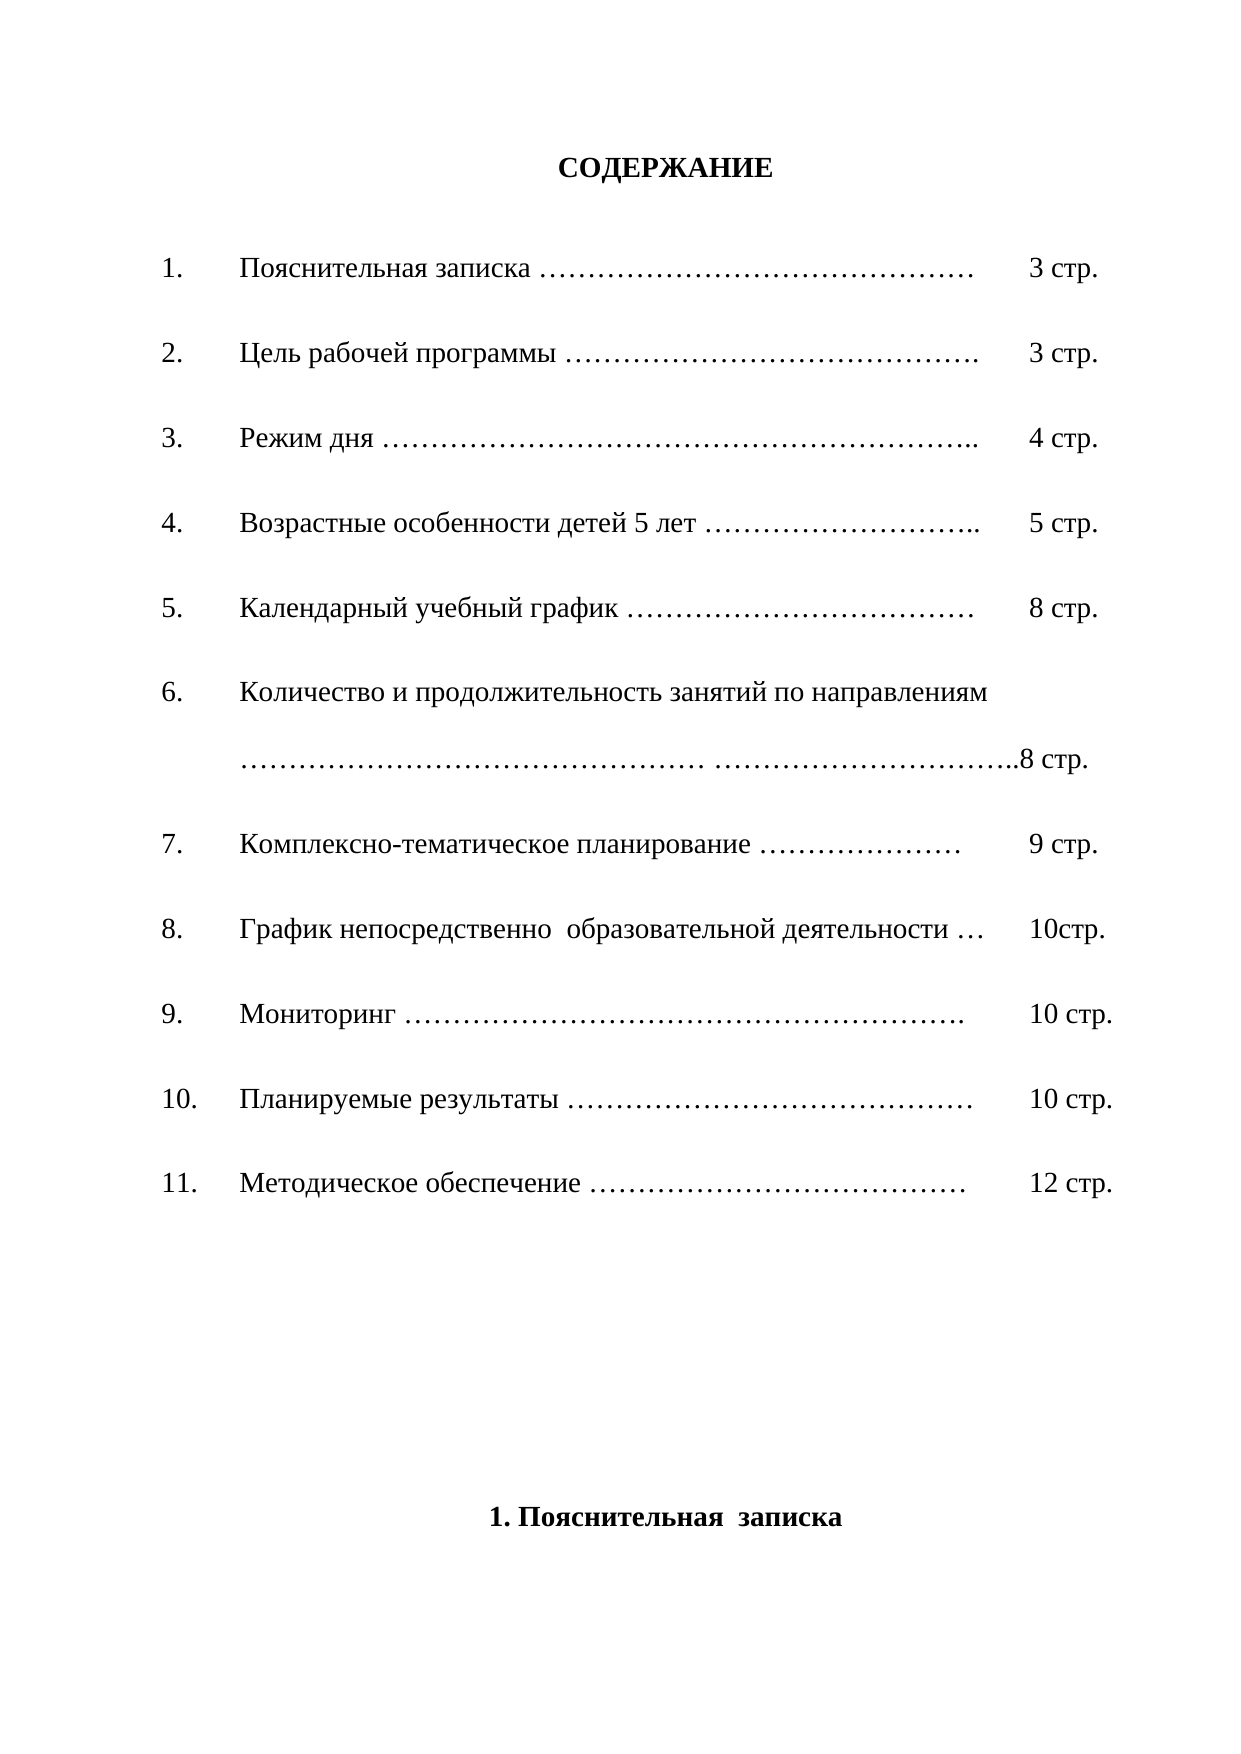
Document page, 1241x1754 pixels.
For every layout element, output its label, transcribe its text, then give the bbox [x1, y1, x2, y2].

table_cell 4. [150, 505, 228, 590]
table_cell 8 стр. [1018, 590, 1137, 674]
table_cell Цель рабочей программы ……………………………………. [228, 335, 1018, 420]
table_cell 4 стр. [1018, 420, 1137, 505]
table_cell 10. [150, 1081, 228, 1166]
table_cell 10 стр. [1018, 996, 1137, 1081]
table_cell 12 стр. [1018, 1166, 1137, 1250]
table_cell 5 стр. [1018, 505, 1137, 590]
table_cell Режим дня …………………………………………………….. [228, 420, 1018, 505]
table_cell 8. [150, 911, 228, 996]
table_cell Календарный учебный график ……………………………… [228, 590, 1018, 674]
table_cell 6. [150, 675, 228, 826]
table_cell 3 стр. [1018, 335, 1137, 420]
table_cell 9 стр. [1018, 826, 1137, 911]
table_cell График непосредственно образовательной деятельности … [228, 911, 1018, 996]
table_header 1. [150, 251, 228, 335]
text СОДЕРЖАНИЕ [150, 150, 1181, 183]
text 1. Пояснительная записка [150, 1499, 1181, 1533]
table_cell Количество и продолжительность занятий по направлениям ………………………………………… …………………………..8 стр. [228, 675, 1106, 826]
table_cell Методическое обеспечение ………………………………… [228, 1166, 1018, 1250]
table_cell 2. [150, 335, 228, 420]
table_cell 11. [150, 1166, 228, 1250]
table_cell 5. [150, 590, 228, 674]
table_cell 7. [150, 826, 228, 911]
table_cell 10стр. [1018, 911, 1137, 996]
table_cell 10 стр. [1018, 1081, 1137, 1166]
table_header Пояснительная записка ……………………………………… [228, 251, 1018, 335]
table_header 3 стр. [1018, 251, 1137, 335]
table_cell Возрастные особенности детей 5 лет ……………………….. [228, 505, 1018, 590]
table_cell Комплексно-тематическое планирование ………………… [228, 826, 1018, 911]
table_cell Планируемые результаты …………………………………… [228, 1081, 1018, 1166]
table_cell 3. [150, 420, 228, 505]
table_cell Мониторинг …………………………………………………. [228, 996, 1018, 1081]
table_cell 9. [150, 996, 228, 1081]
